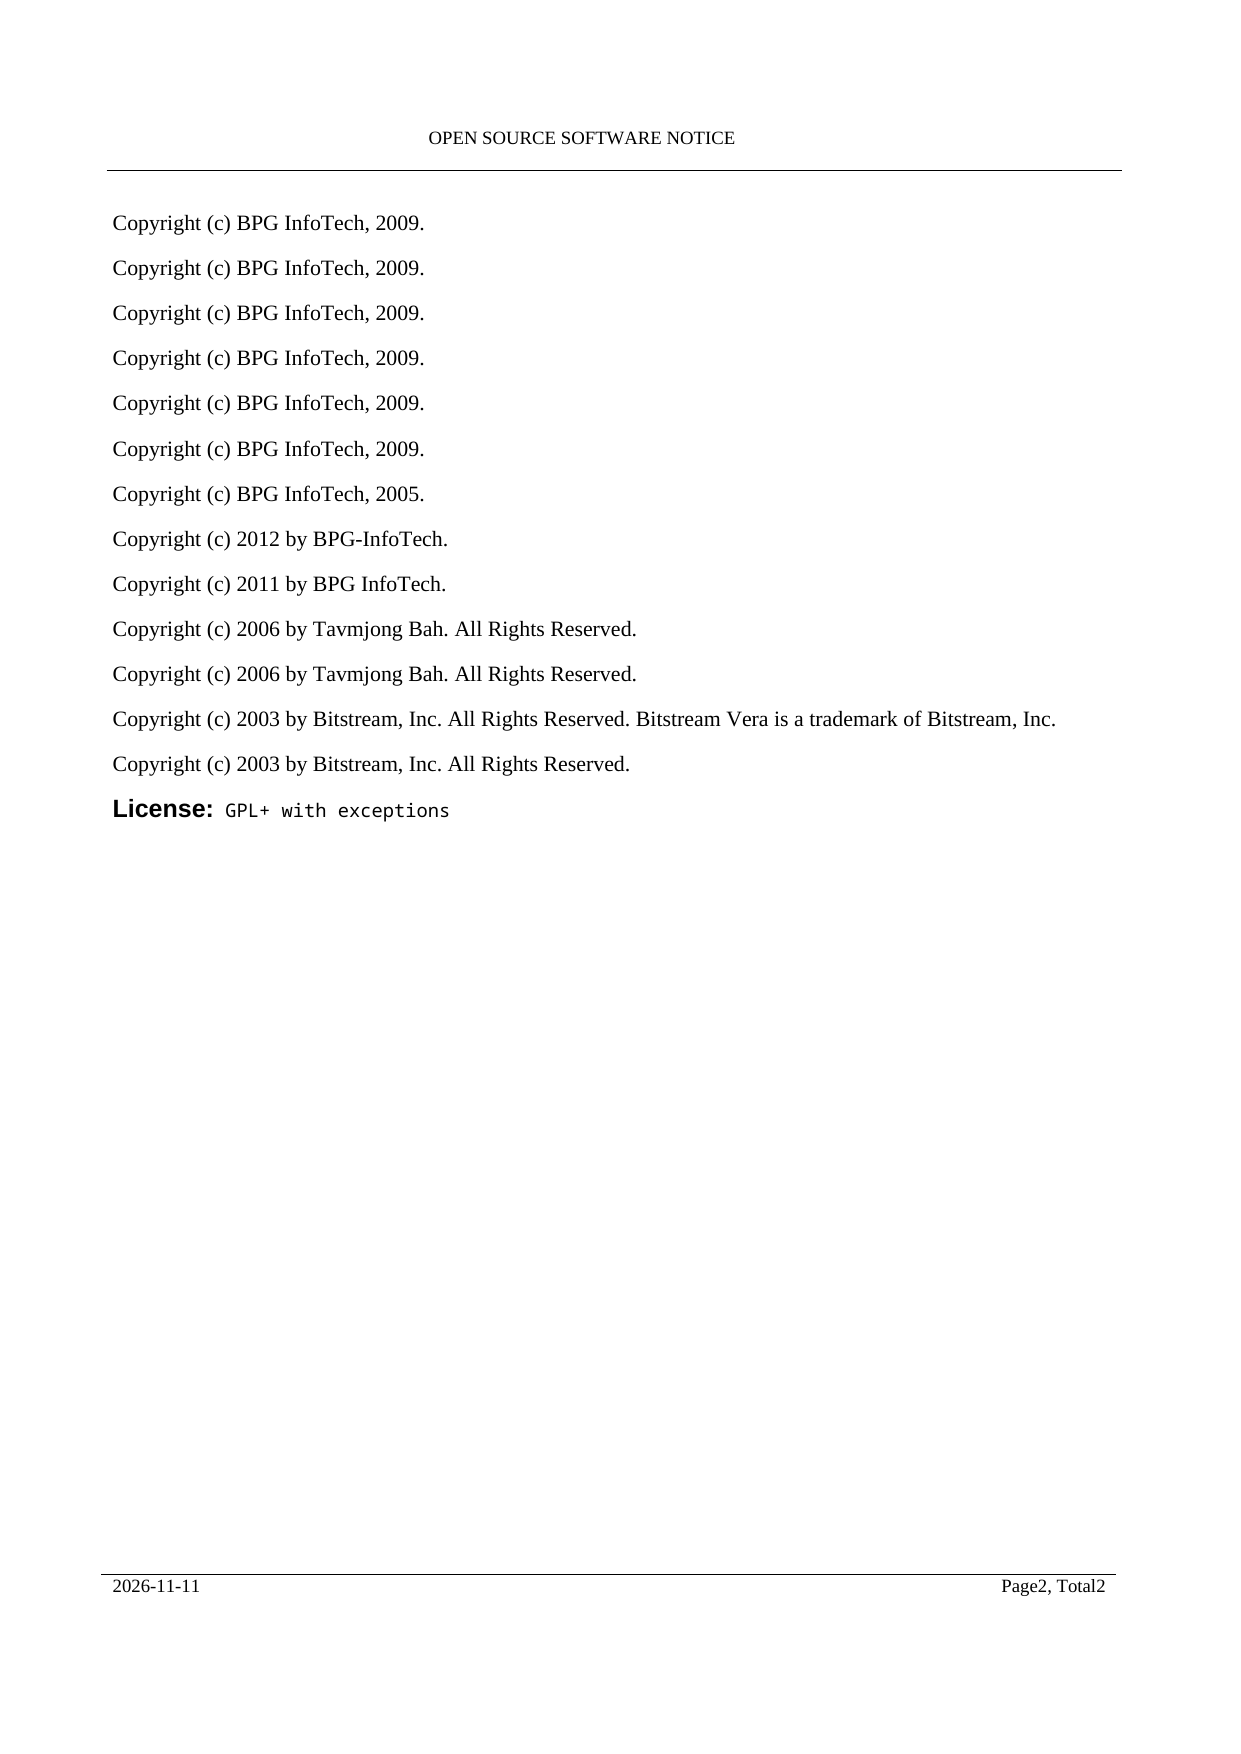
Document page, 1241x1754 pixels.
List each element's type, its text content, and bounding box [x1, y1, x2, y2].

text Copyright (c) 2003 by Bitstream, Inc. All Rights Reserved. Bitstream Vera is a trademark of Bitstream, Inc. [112, 702, 1128, 735]
text Copyright (c) 2006 by Tavmjong Bah. All Rights Reserved. [112, 657, 1128, 690]
text Copyright (c) 2012 by BPG-InfoTech. [112, 522, 1128, 554]
text Copyright (c) BPG InfoTech, 2009. [112, 297, 1128, 329]
text Copyright (c) BPG InfoTech, 2005. [112, 477, 1128, 509]
text Copyright (c) BPG InfoTech, 2009. [112, 251, 1128, 284]
text Copyright (c) 2003 by Bitstream, Inc. All Rights Reserved. [112, 748, 1128, 780]
text License: GPL+ with exceptions [112, 793, 1128, 923]
text Copyright (c) BPG InfoTech, 2009. [112, 432, 1128, 464]
text Copyright (c) BPG InfoTech, 2009. [112, 387, 1128, 419]
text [112, 206, 1128, 239]
text Copyright (c) BPG InfoTech, 2009. [112, 342, 1128, 374]
text Copyright (c) 2011 by BPG InfoTech. [112, 567, 1128, 600]
text Copyright (c) 2006 by Tavmjong Bah. All Rights Reserved. [112, 612, 1128, 645]
